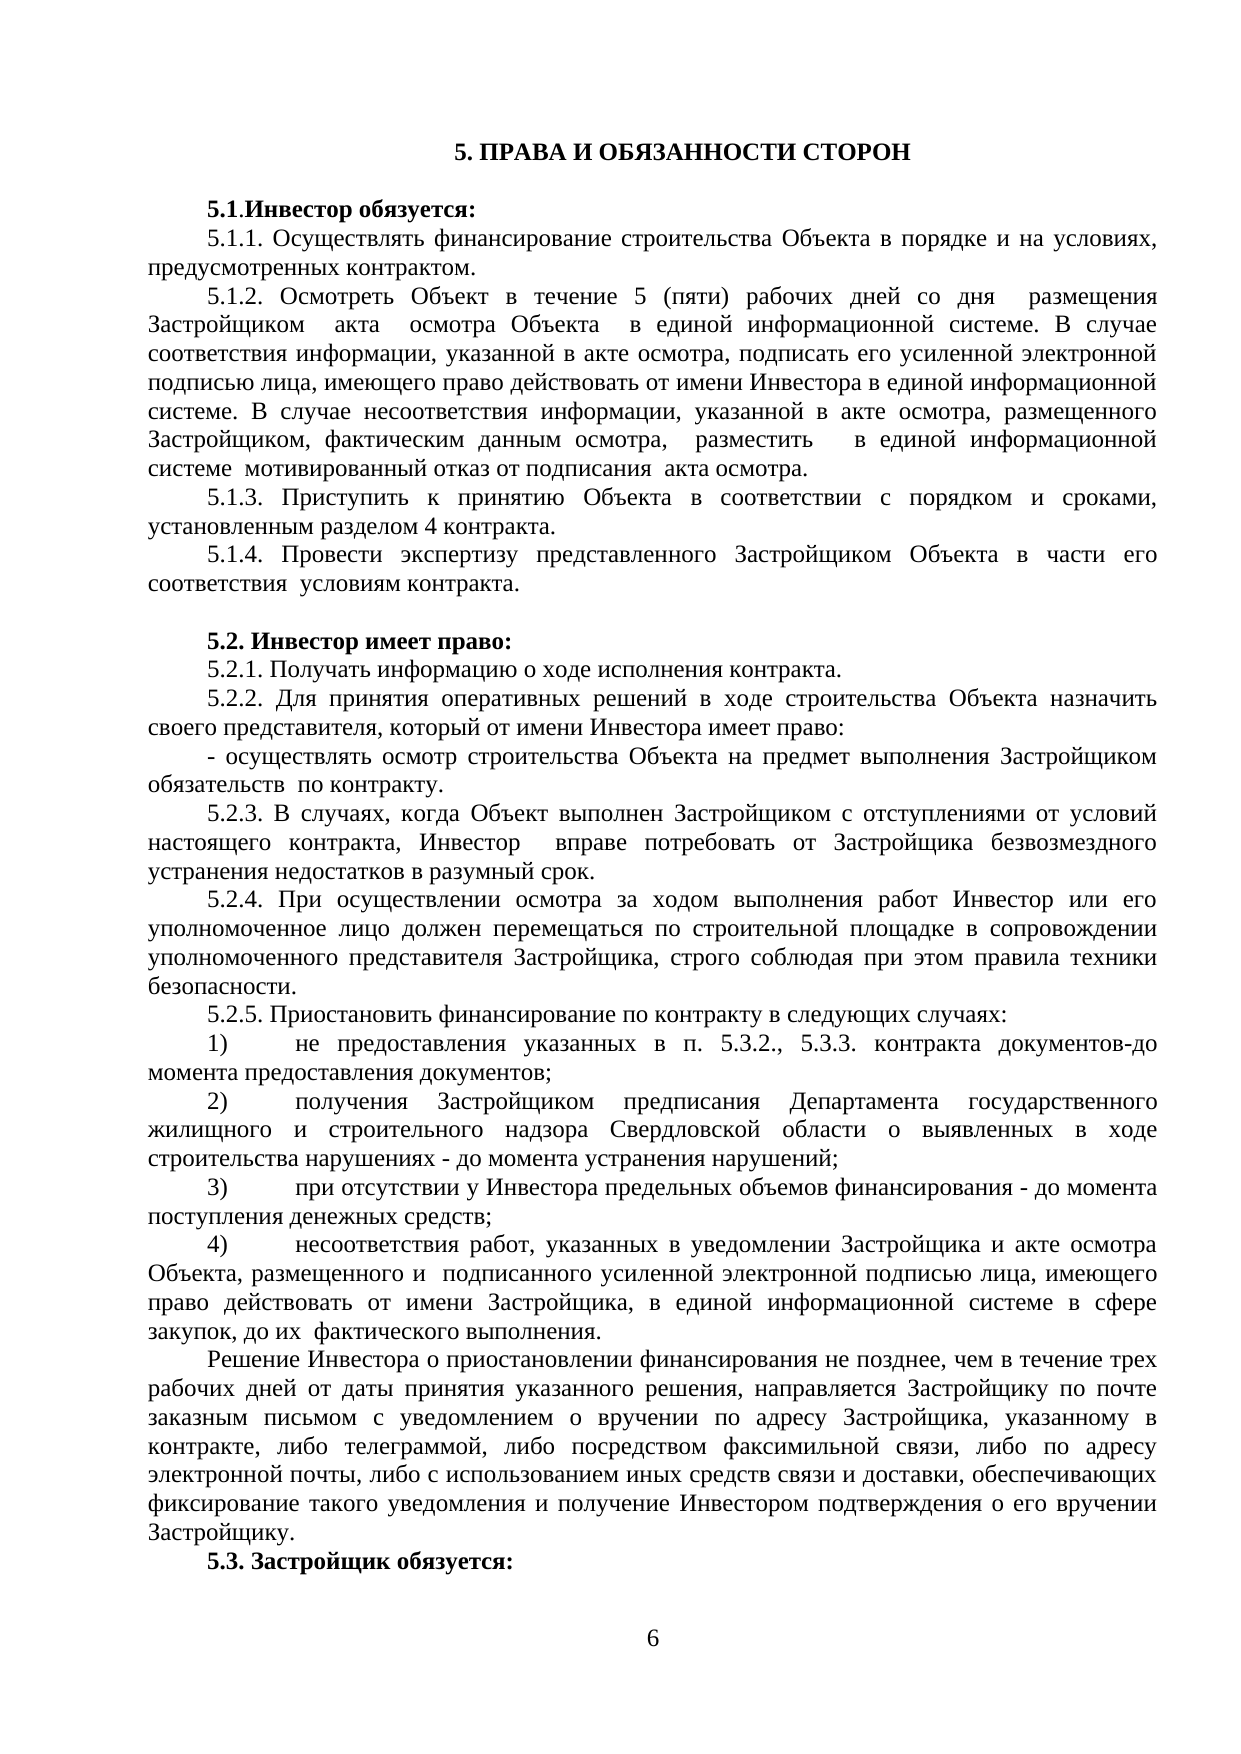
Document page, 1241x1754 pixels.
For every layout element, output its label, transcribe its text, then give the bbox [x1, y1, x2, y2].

text 5.2. Инвестор имеет право: [148, 626, 1158, 654]
text 5.2.2. Для принятия оперативных решений в ходе строительства Объекта назначить своего представителя, который от имени Инвестора имеет право: [148, 683, 1158, 741]
text 5.2.4. При осуществлении осмотра за ходом выполнения работ Инвестор или его уполномоченное лицо должен перемещаться по строительной площадке в сопровождении уполномоченного представителя Застройщика, строго соблюдая при этом правила техники безопасности. [148, 884, 1158, 999]
text 5.2.3. В случаях, когда Объект выполнен Застройщиком с отступлениями от условий настоящего контракта, Инвестор вправе потребовать от Застройщика безвозмездного устранения недостатков в разумный срок. [148, 798, 1158, 884]
text 5.3. Застройщик обязуется: [148, 1546, 1158, 1574]
text 5.1.4. Провести экспертизу представленного Застройщиком Объекта в части его соответствия условиям контракта. [148, 539, 1158, 597]
text 5.1.2. Осмотреть Объект в течение 5 (пяти) рабочих дней со дня размещения Застройщиком акта осмотра Объекта в единой информационной системе. В случае соответствия информации, указанной в акте осмотра, подписать его усиленной электронной подписью лица, имеющего право действовать от имени Инвестора в единой информационной системе. В случае несоответствия информации, указанной в акте осмотра, размещенного Застройщиком, фактическим данным осмотра, разместить в единой информационной системе мотивированный отказ от подписания акта осмотра. [148, 281, 1158, 482]
text - осуществлять осмотр строительства Объекта на предмет выполнения Застройщиком обязательств по контракту. [148, 741, 1158, 798]
list несоответствия работ, указанных в уведомлении Застройщика и акте осмотра Объекта, размещенного и подписанного усиленной электронной подписью лица, имеющего право действовать от имени Застройщика, в единой информационной системе в сфере закупок, до их фактического выполнения. [148, 1229, 1158, 1344]
text 5.1.Инвестор обязуется: [148, 194, 1158, 223]
text 5. ПРАВА И ОБЯЗАННОСТИ СТОРОН [148, 137, 1158, 166]
list при отсутствии у Инвестора предельных объемов финансирования - до момента поступления денежных средств; [148, 1172, 1158, 1229]
text 5.1.1. Осуществлять финансирование строительства Объекта в порядке и на условиях, предусмотренных контрактом. [148, 223, 1158, 281]
text 5.1.3. Приступить к принятию Объекта в соответствии с порядком и сроками, установленным разделом 4 контракта. [148, 482, 1158, 539]
text Решение Инвестора о приостановлении финансирования не позднее, чем в течение трех рабочих дней от даты принятия указанного решения, направляется Застройщику по почте заказным письмом с уведомлением о вручении по адресу Застройщика, указанному в контракте, либо телеграммой, либо посредством факсимильной связи, либо по адресу электронной почты, либо с использованием иных средств связи и доставки, обеспечивающих фиксирование такого уведомления и получение Инвестором подтверждения о его вручении Застройщику. [148, 1344, 1158, 1546]
text 5.2.5. Приостановить финансирование по контракту в следующих случаях: [148, 999, 1158, 1028]
text 5.2.1. Получать информацию о ходе исполнения контракта. [148, 654, 1158, 683]
list получения Застройщиком предписания Департамента государственного жилищного и строительного надзора Свердловской области о выявленных в ходе строительства нарушениях - до момента устранения нарушений; [148, 1086, 1158, 1172]
list не предоставления указанных в п. 5.3.2., 5.3.3. контракта документов-до момента предоставления документов; [148, 1028, 1158, 1086]
